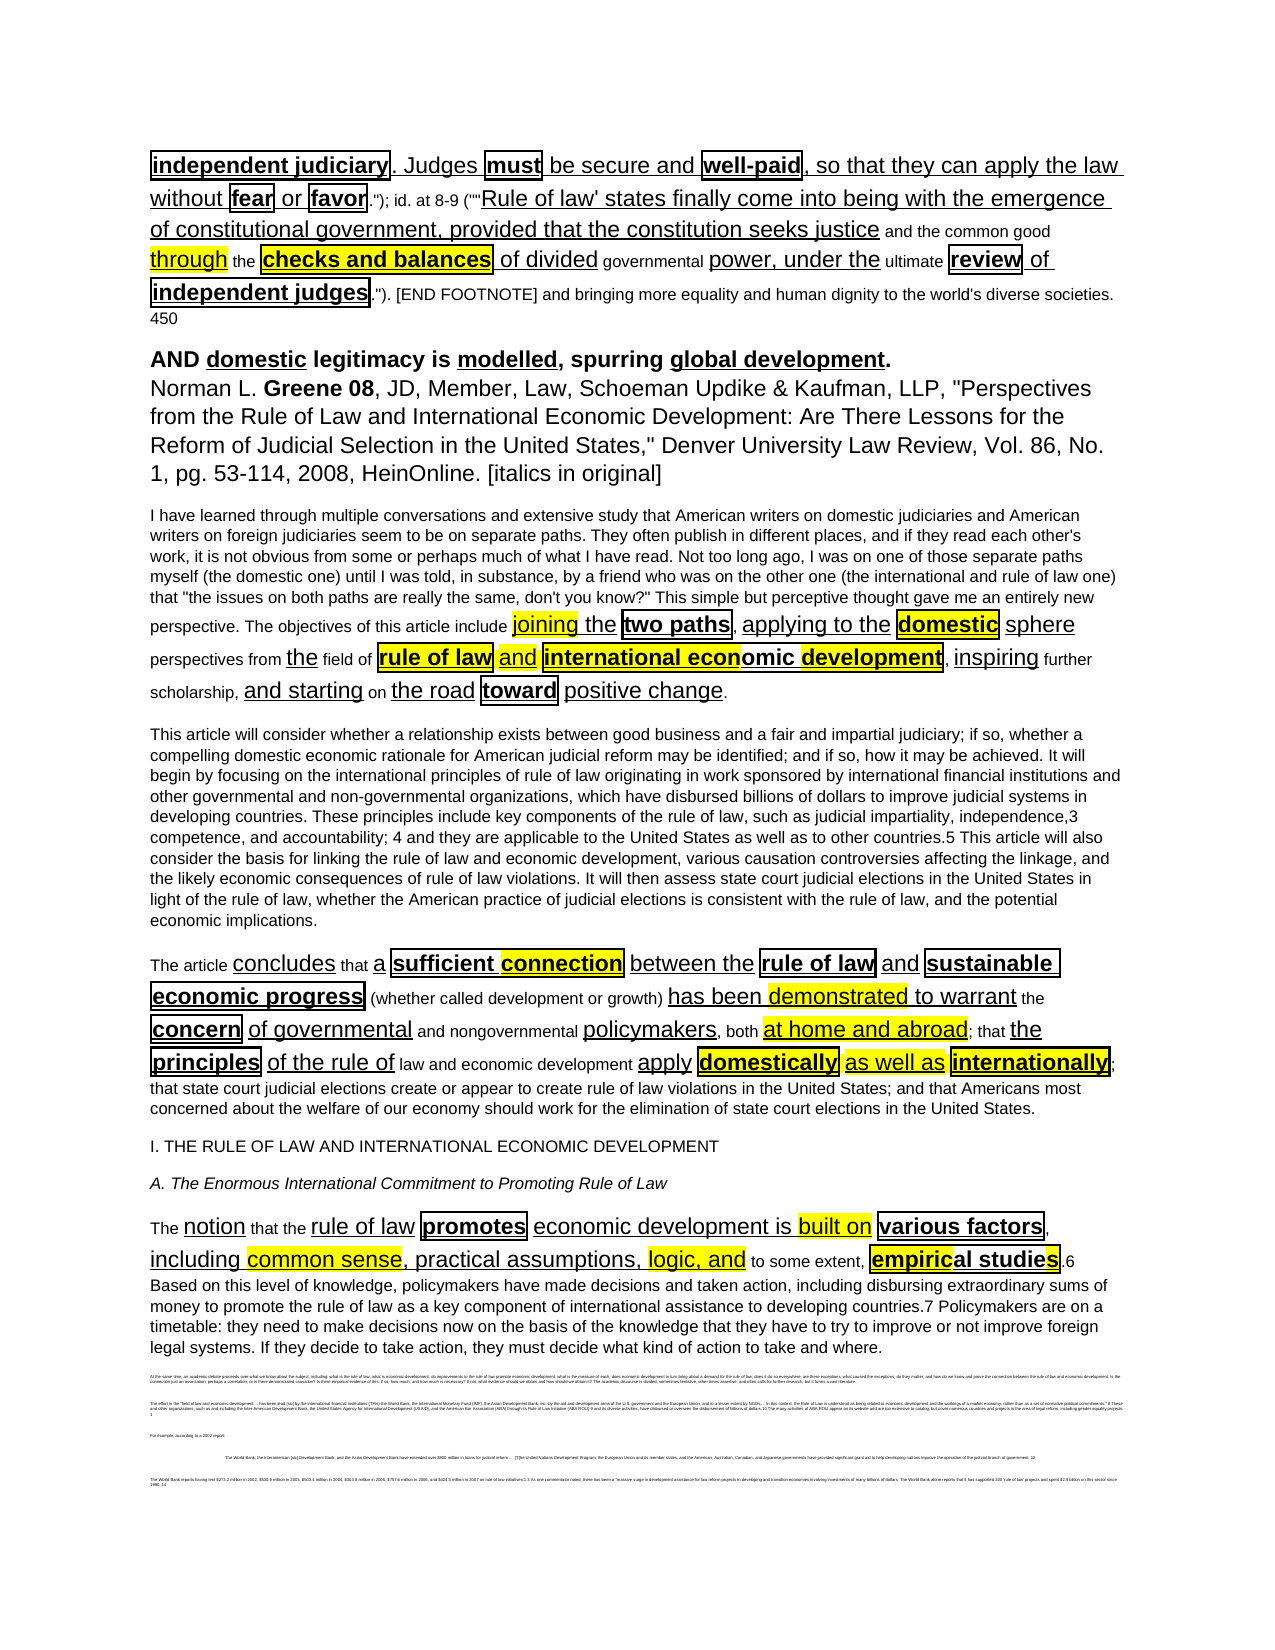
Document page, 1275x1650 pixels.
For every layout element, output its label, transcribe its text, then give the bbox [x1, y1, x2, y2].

text Norman L. Greene 08, JD, Member, Law, Schoeman Updike & Kaufman, LLP, "Perspectives from the Rule of Law and International Economic Development: Are There Lessons for the Reform of Judicial Selection in the United States," Denver University Law Review, Vol. 86, No. 1, pg. 53-114, 2008, HeinOnline. [italics in original] [150, 375, 1125, 487]
subtitle AND domestic legitimacy is modelled, spurring global development. [150, 346, 1125, 373]
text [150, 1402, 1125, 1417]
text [150, 150, 1125, 328]
text I. THE RULE OF LAW AND INTERNATIONAL ECONOMIC DEVELOPMENT [150, 1136, 1125, 1156]
text This article will consider whether a relationship exists between good business and a fair and impartial judiciary; if so, whether a compelling domestic economic rationale for American judicial reform may be identified; and if so, how it may be achieved. It will begin by focusing on the international principles of rule of law originating in work sponsored by international financial institutions and other governmental and non-governmental organizations, which have disbursed billions of dollars to improve judicial systems in developing countries. These principles include key components of the rule of law, such as judicial impartiality, independence,3 competence, and accountability; 4 and they are applicable to the United States as well as to other countries.5 This article will also consider the basis for linking the rule of law and economic development, various causation controversies affecting the linkage, and the likely economic consequences of rule of law violations. It will then assess state court judicial elections in the United States in light of the rule of law, whether the American practice of judicial elections is consistent with the rule of law, and the potential economic implications. [150, 725, 1125, 929]
text A. The Enormous International Commitment to Promoting Rule of Law [150, 1174, 1125, 1193]
text The article concludes that a sufficient connection between the rule of law and sustainable economic progress (whether called development or growth) has been demonstrated to warrant the concern of governmental and nongovernmental policymakers, both at home and abroad; that the principles of the rule of law and economic development apply domestically as well as internationally; that state court judicial elections create or appear to create rule of law violations in the United States; and that Americans most concerned about the welfare of our economy should work for the elimination of state court elections in the United States. [150, 948, 1125, 1118]
text The notion that the rule of law promotes economic development is built on various factors, including common sense, practical assumptions, logic, and to some extent, empirical studies.6 Based on this level of knowledge, policymakers have made decisions and taken action, including disbursing extraordinary sums of money to promote the rule of law as a key component of international assistance to developing countries.7 Policymakers are on a timetable: they need to make decisions now on the basis of the knowledge that they have to try to improve or not improve foreign legal systems. If they decide to take action, they must decide what kind of action to take and where. [150, 1211, 1125, 1357]
text I have learned through multiple conversations and extensive study that American writers on domestic judiciaries and American writers on foreign judiciaries seem to be on separate paths. They often publish in different places, and if they read each other's work, it is not obvious from some or perhaps much of what I have read. Not too long ago, I was on one of those separate paths myself (the domestic one) until I was told, in substance, by a friend who was on the other one (the international and rule of law one) that "the issues on both paths are really the same, don't you know?" This simple but perceptive thought gave me an entirely new perspective. The objectives of this article include joining the two paths, applying to the domestic sphere perspectives from the field of rule of law and international economic development, inspiring further scholarship, and starting on the road toward positive change. [150, 505, 1125, 706]
